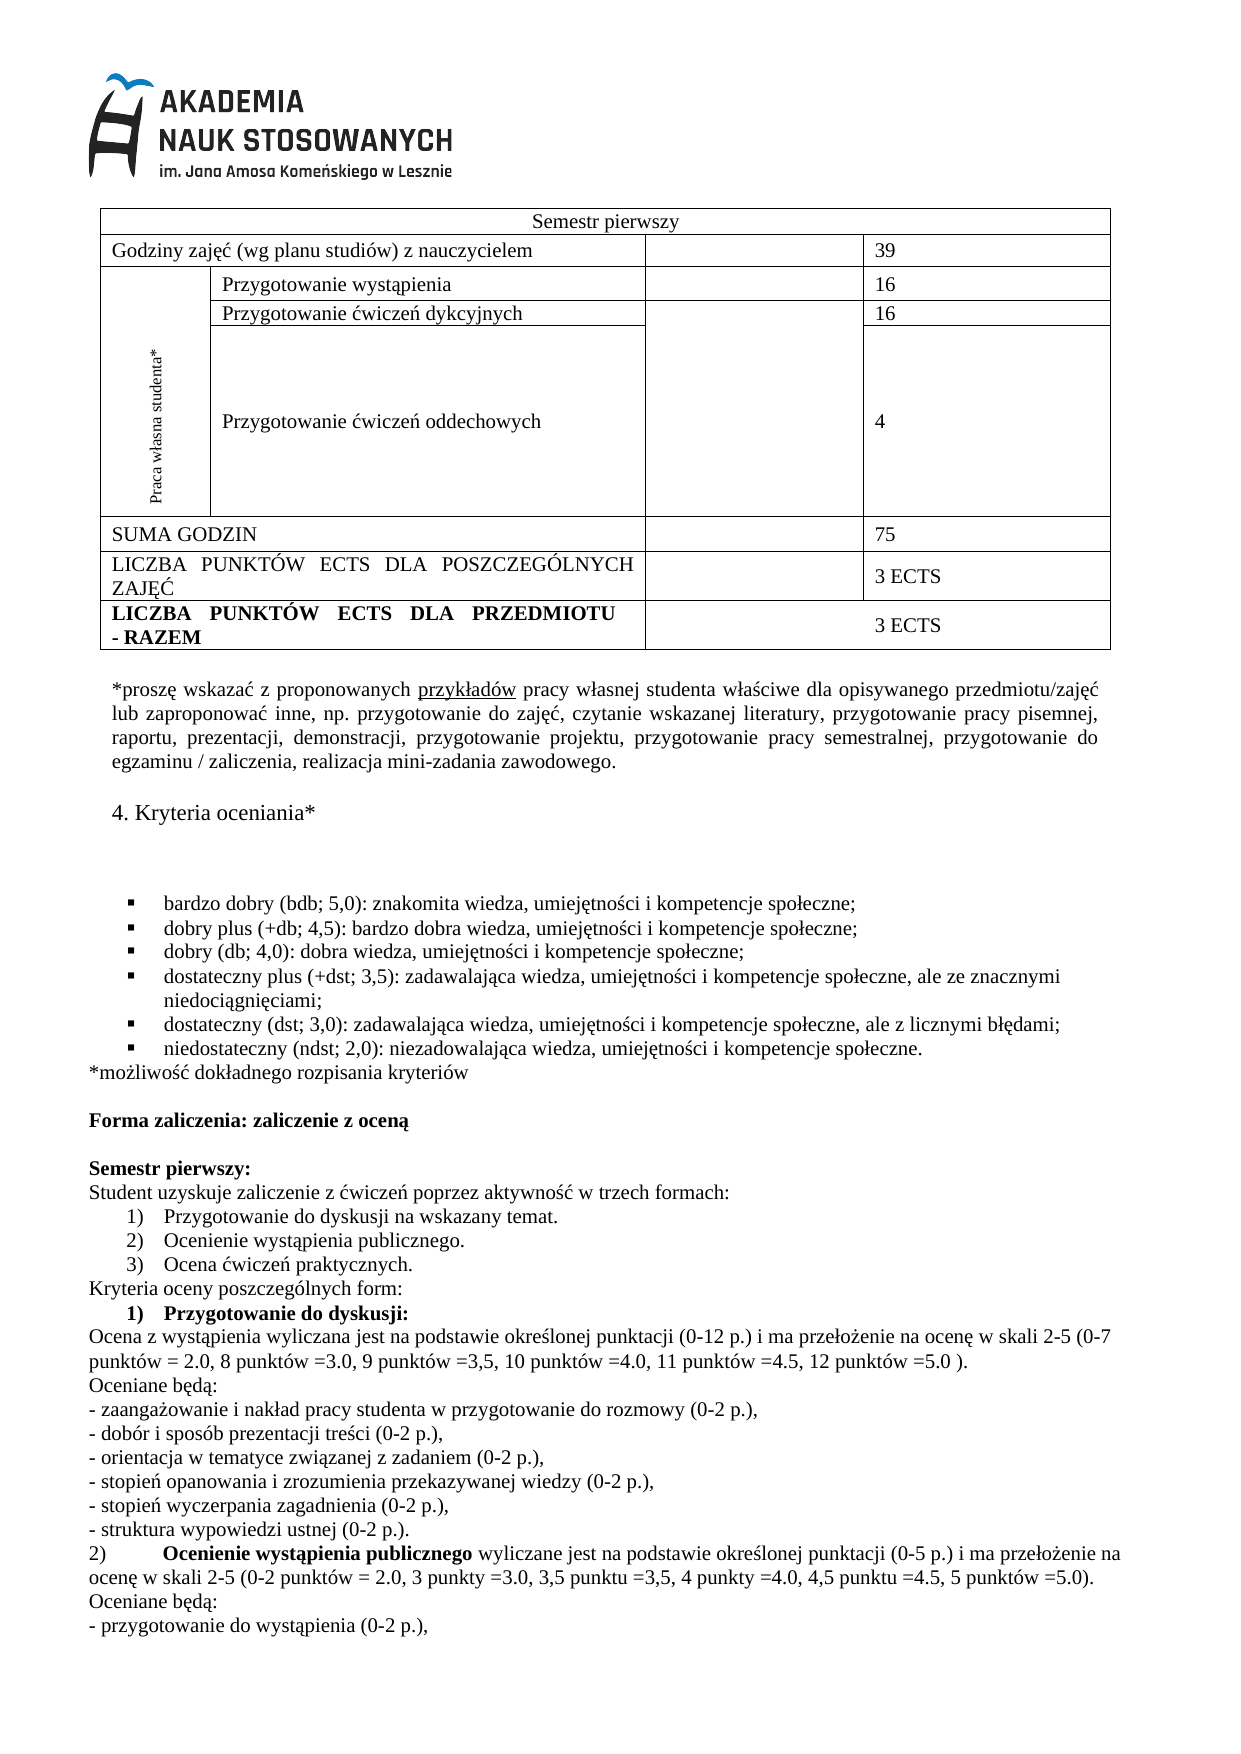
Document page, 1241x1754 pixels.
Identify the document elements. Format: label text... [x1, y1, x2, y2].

table_cell LICZBA PUNKTÓW ECTS DLA PRZEDMIOTU - RAZEM [101, 601, 645, 649]
table_cell *proszę wskazać z proponowanych przykładów pracy własnej studenta właściwe dla opisywanego przedmiotu/zajęć lub zaproponować inne, np. przygotowanie do zajęć, czytanie wskazanej literatury, przygotowanie pracy pisemnej, raportu, prezentacji, demonstracji, przygotowanie projektu, przygotowanie pracy semestralnej, przygotowanie do egzaminu / zaliczenia, realizacja mini-zadania zawodowego. 4. Kryteria oceniania* [100, 650, 1111, 826]
picture [88, 73, 452, 180]
table_cell [646, 552, 863, 600]
text - stopień wyczerpania zagadnienia (0-2 p.), [89, 1493, 1152, 1517]
table_cell Praca własna studenta* [101, 267, 210, 516]
table_cell Przygotowanie ćwiczeń oddechowych [211, 326, 645, 516]
list Forma zaliczenia: zaliczenie z oceną [89, 1108, 1152, 1132]
list bardzo dobry (bdb; 5,0): znakomita wiedza, umiejętności i kompetencje społeczne; [126, 891, 1152, 915]
text Kryteria oceny poszczególnych form: [89, 1276, 1152, 1300]
list Przygotowanie do dyskusji: [126, 1300, 1152, 1324]
list *możliwość dokładnego rozpisania kryteriów [89, 1060, 1152, 1084]
list niedostateczny (ndst; 2,0): niezadowalająca wiedza, umiejętności i kompetencje społeczne. [126, 1036, 1152, 1060]
text - orientacja w tematyce związanej z zadaniem (0-2 p.), [89, 1445, 1152, 1469]
table_cell [646, 301, 863, 516]
table_cell 75 [864, 517, 1110, 551]
text - struktura wypowiedzi ustnej (0-2 p.). [89, 1517, 1152, 1541]
table_cell 3 ECTS [864, 552, 1110, 600]
table_cell 39 [864, 235, 1110, 266]
list dobry (db; 4,0): dobra wiedza, umiejętności i kompetencje społeczne; [126, 939, 1152, 963]
text - stopień opanowania i zrozumienia przekazywanej wiedzy (0-2 p.), [89, 1469, 1152, 1493]
table_cell Przygotowanie ćwiczeń dykcyjnych [211, 301, 645, 325]
text - dobór i sposób prezentacji treści (0-2 p.), [89, 1421, 1152, 1445]
text Ocena z wystąpienia wyliczana jest na podstawie określonej punktacji (0-12 p.) i ma przełożenie na ocenę w skali 2-5 (0-7 punktów = 2.0, 8 punktów =3.0, 9 punktów =3,5, 10 punktów =4.0, 11 punktów =4.5, 12 punktów =5.0 ). [89, 1324, 1152, 1373]
table_cell 4 [864, 326, 1110, 516]
text 2) Ocenienie wystąpienia publicznego wyliczane jest na podstawie określonej punktacji (0-5 p.) i ma przełożenie na ocenę w skali 2-5 (0-2 punktów = 2.0, 3 punkty =3.0, 3,5 punktu =3,5, 4 punkty =4.0, 4,5 punktu =4.5, 5 punktów =5.0). Oceniane będą: - przygotowanie do wystąpienia (0-2 p.), [89, 1541, 1152, 1637]
list Ocena ćwiczeń praktycznych. [126, 1252, 1152, 1276]
list Przygotowanie do dyskusji na wskazany temat. [126, 1204, 1152, 1228]
table_cell SUMA GODZIN [101, 517, 645, 551]
table_cell LICZBA PUNKTÓW ECTS DLA POSZCZEGÓLNYCH ZAJĘĆ [101, 552, 645, 600]
table_cell [646, 517, 863, 551]
table_cell [646, 267, 863, 300]
text - zaangażowanie i nakład pracy studenta w przygotowanie do rozmowy (0-2 p.), [89, 1397, 1152, 1421]
table_cell 3 ECTS [863, 601, 1110, 649]
table_cell Godziny zajęć (wg planu studiów) z nauczycielem [101, 235, 645, 266]
list dostateczny (dst; 3,0): zadawalająca wiedza, umiejętności i kompetencje społeczne, ale z licznymi błędami; [126, 1012, 1152, 1036]
text Student uzyskuje zaliczenie z ćwiczeń poprzez aktywność w trzech formach: [89, 1180, 1152, 1204]
text Oceniane będą: [89, 1373, 1152, 1397]
list Ocenienie wystąpienia publicznego. [126, 1228, 1152, 1252]
list Semestr pierwszy: [89, 1156, 1152, 1180]
table_cell 16 [864, 301, 1110, 325]
list dobry plus (+db; 4,5): bardzo dobra wiedza, umiejętności i kompetencje społeczne; [126, 915, 1152, 939]
table_cell 16 [864, 267, 1110, 300]
table_cell [646, 235, 863, 266]
table_cell Przygotowanie wystąpienia [211, 267, 645, 300]
table_cell Semestr pierwszy [101, 209, 1110, 233]
list dostateczny plus (+dst; 3,5): zadawalająca wiedza, umiejętności i kompetencje społeczne, ale ze znacznymi niedociągnięciami; [126, 963, 1152, 1012]
table_cell [646, 601, 863, 649]
